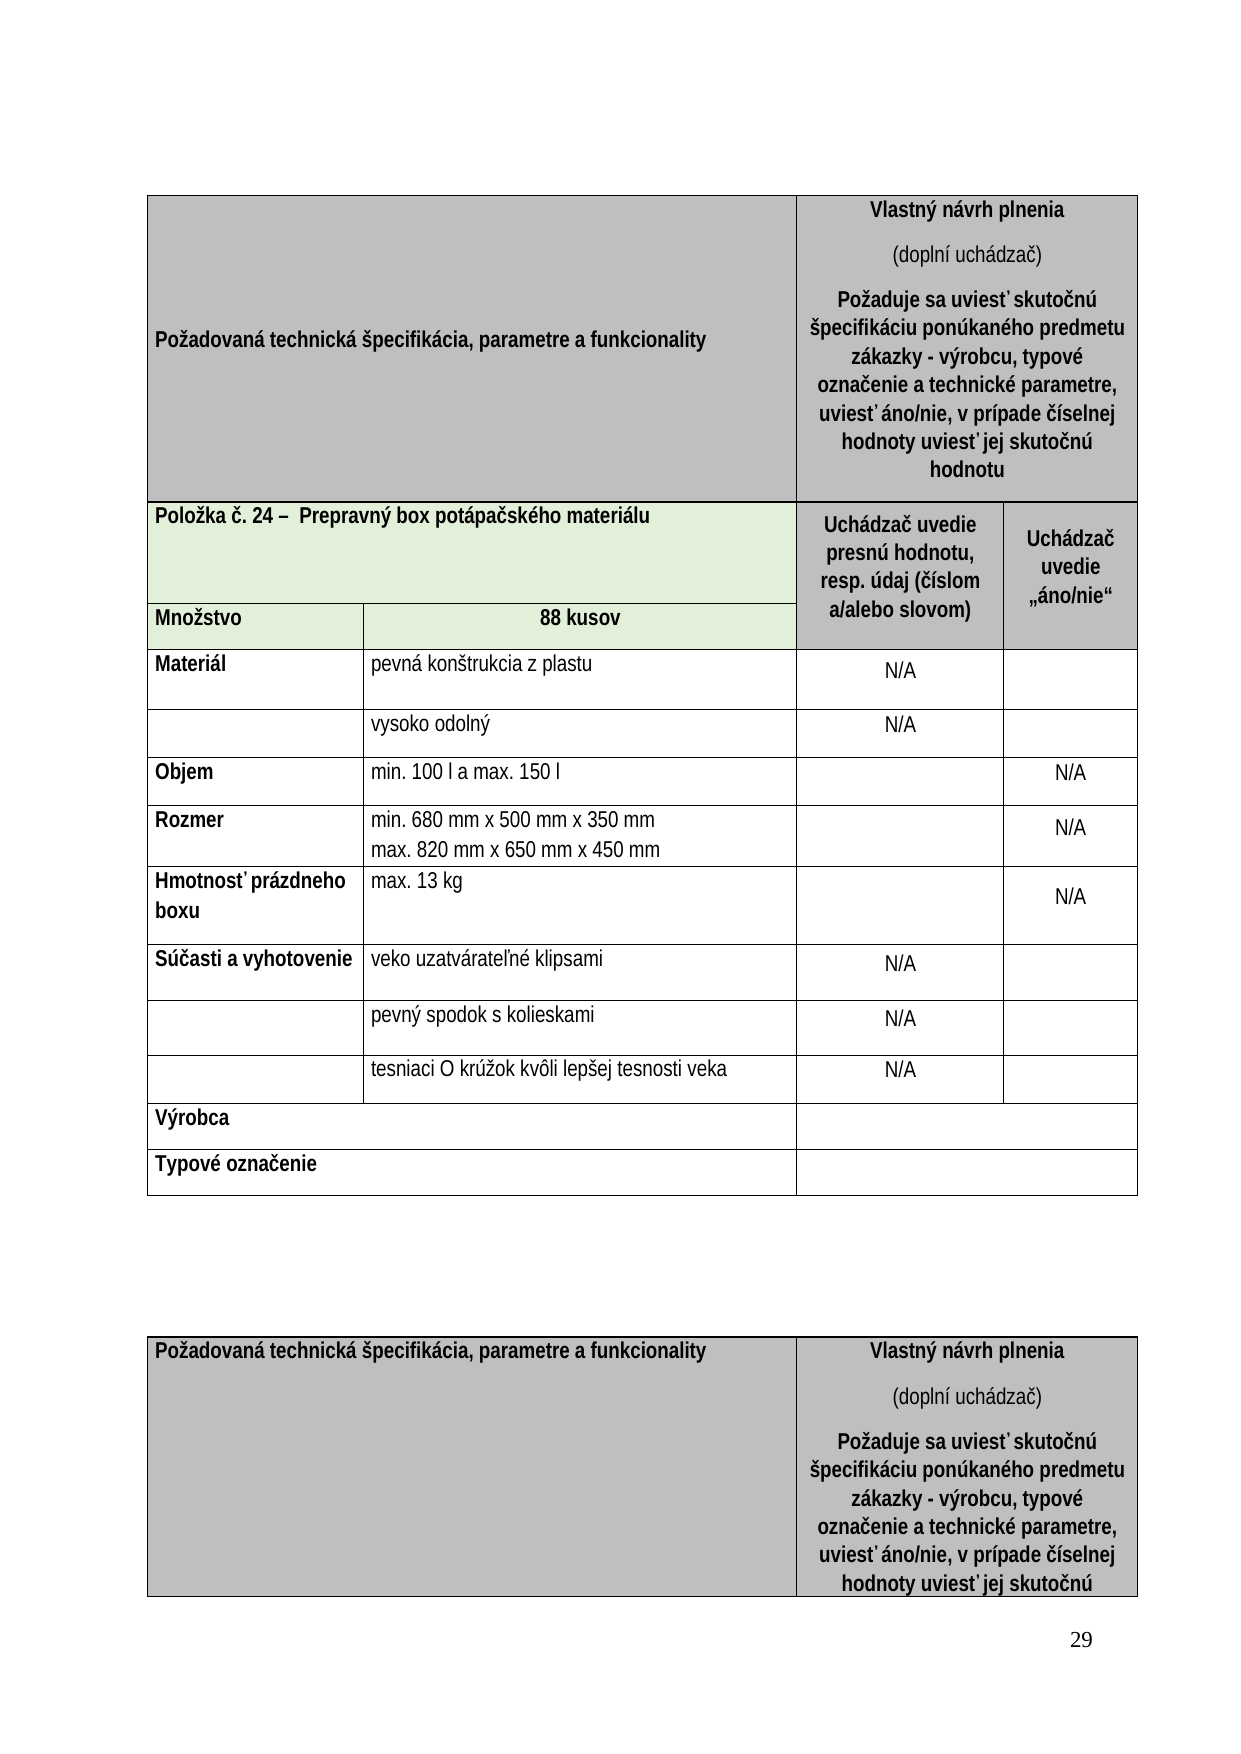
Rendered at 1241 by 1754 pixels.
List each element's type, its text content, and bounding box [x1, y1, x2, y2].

table_cell N/A [797, 1056, 1003, 1102]
table_cell [148, 1056, 363, 1102]
table_cell min. 680 mm x 500 mm x 350 mm max. 820 mm x 650 mm x 450 mm [364, 806, 796, 866]
table_cell [797, 758, 1003, 805]
table_cell Položka č. 24 – Prepravný box potápačského materiálu [148, 503, 796, 603]
table_cell 88 kusov [364, 604, 796, 649]
table_cell [1004, 945, 1137, 999]
table_cell tesniaci O krúžok kvôli lepšej tesnosti veka [364, 1056, 796, 1102]
table_cell [1004, 650, 1137, 709]
table_cell [1004, 710, 1137, 757]
table_cell Súčasti a vyhotovenie [148, 945, 363, 999]
table_cell Hmotnosť prázdneho boxu [148, 867, 363, 944]
table_cell [148, 710, 363, 757]
table_cell max. 13 kg [364, 867, 796, 944]
table_cell Objem [148, 758, 363, 805]
table_header Požadovaná technická špecifikácia, parametre a funkcionality [148, 196, 796, 501]
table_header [148, 1338, 796, 1596]
table_cell Rozmer [148, 806, 363, 866]
table_cell min. 100 l a max. 150 l [364, 758, 796, 805]
table_cell pevná konštrukcia z plastu [364, 650, 796, 709]
table_cell [1004, 1001, 1137, 1054]
table_cell [797, 867, 1003, 944]
table_cell [797, 1104, 1137, 1149]
table_cell [797, 806, 1003, 866]
table_cell [148, 1001, 363, 1054]
table_cell [1004, 1056, 1137, 1102]
table_cell N/A [797, 1001, 1003, 1054]
table_cell N/A [797, 710, 1003, 757]
table_cell Uchádzač uvedie „áno/nie“ [1004, 503, 1137, 649]
table_cell [797, 1150, 1137, 1195]
table_cell N/A [1004, 867, 1137, 944]
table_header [797, 1338, 1137, 1596]
table_cell Materiál [148, 650, 363, 709]
table_cell Množstvo [148, 604, 363, 649]
table_cell Typové označenie [148, 1150, 796, 1195]
table_cell veko uzatvárateľné klipsami [364, 945, 796, 999]
table_cell pevný spodok s kolieskami [364, 1001, 796, 1054]
table_cell N/A [1004, 758, 1137, 805]
table_cell Uchádzač uvedie presnú hodnotu, resp. údaj (číslom a/alebo slovom) [797, 503, 1003, 649]
table_cell N/A [797, 945, 1003, 999]
table_cell N/A [1004, 806, 1137, 866]
table_cell N/A [797, 650, 1003, 709]
table_cell Výrobca [148, 1104, 796, 1149]
table_cell vysoko odolný [364, 710, 796, 757]
